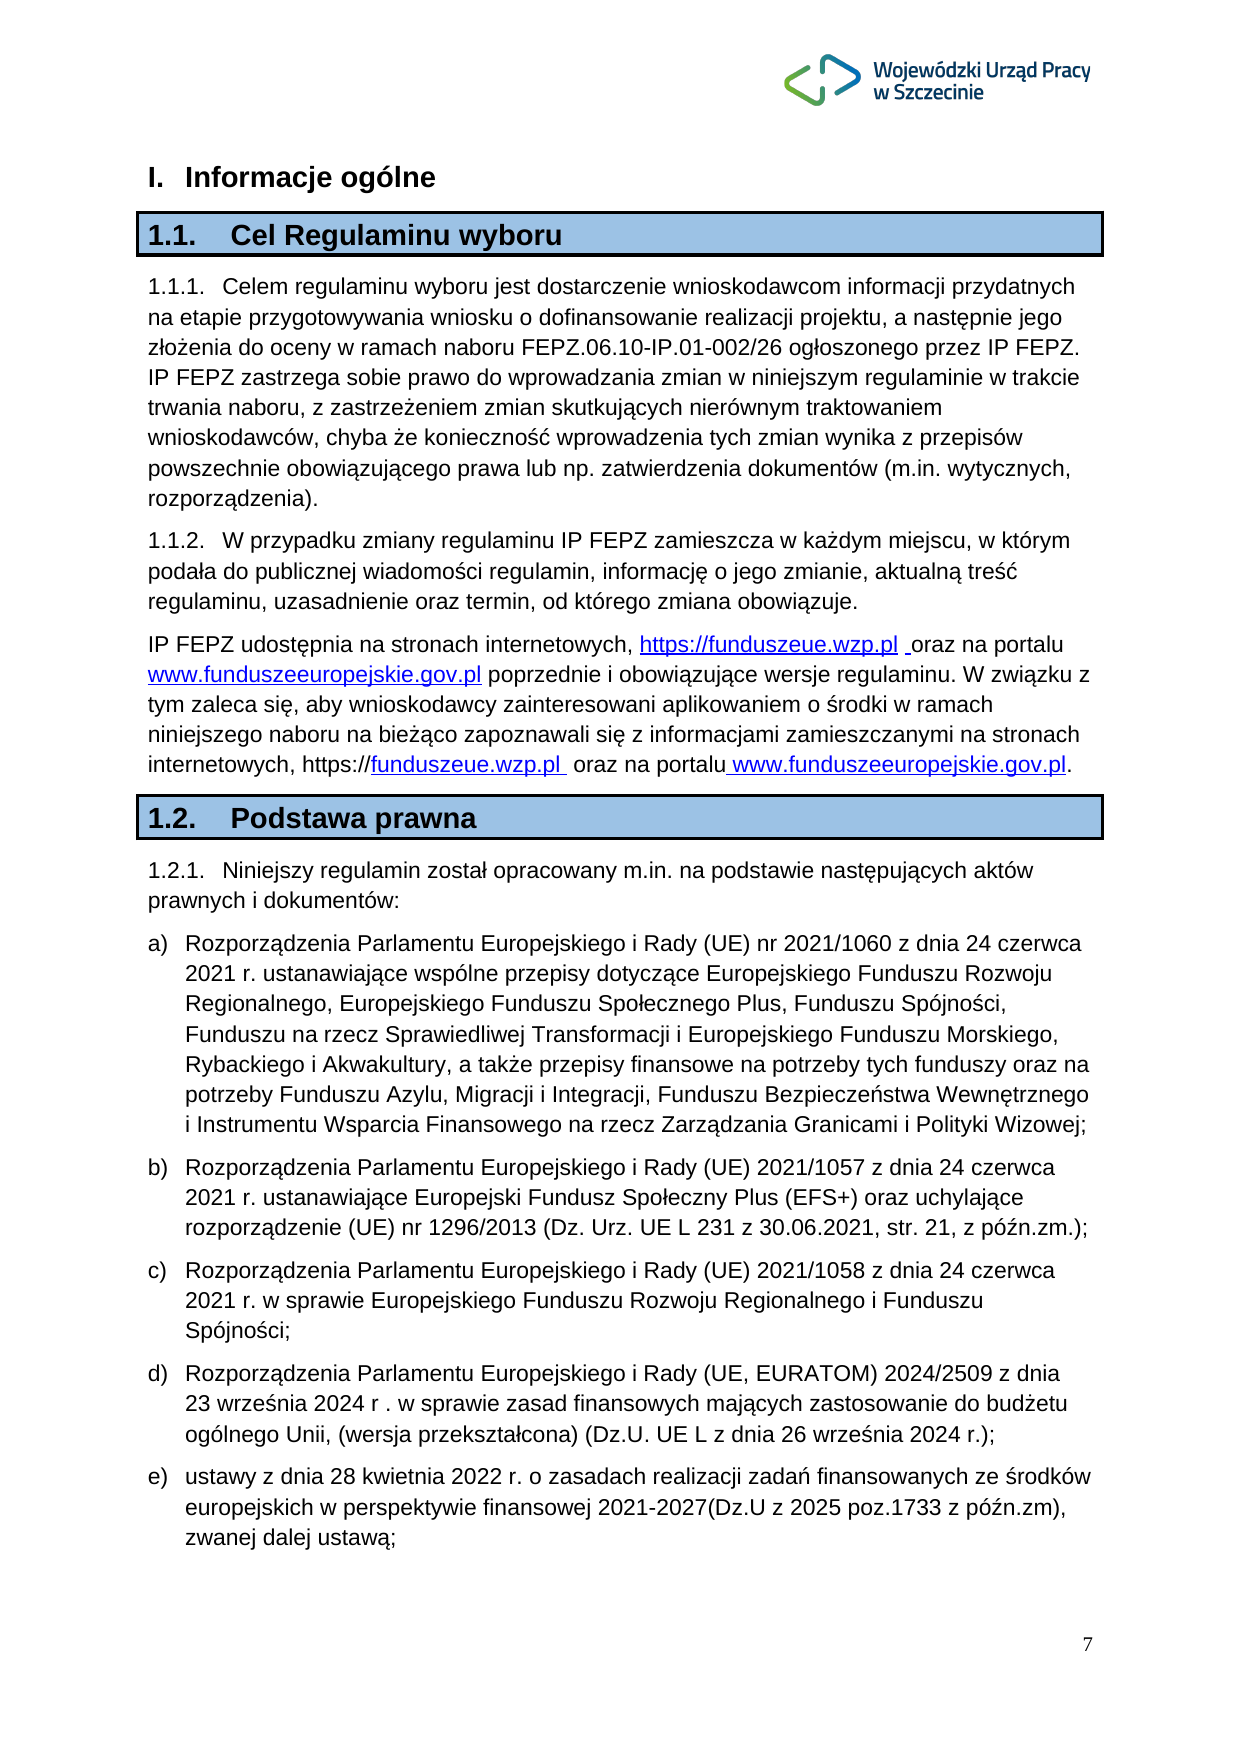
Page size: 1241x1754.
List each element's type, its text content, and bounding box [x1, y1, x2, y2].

picture [784, 54, 1091, 106]
list ustawy z dnia 28 kwietnia 2022 r. o zasadach realizacji zadań finansowanych ze środków europejskich w perspektywie finansowej 2021-2027(Dz.U z 2025 poz.1733 z późn.zm), zwanej dalej ustawą; [148, 1463, 1092, 1550]
list Rozporządzenia Parlamentu Europejskiego i Rady (UE) nr 2021/1060 z dnia 24 czerwca 2021 r. ustanawiające wspólne przepisy dotyczące Europejskiego Funduszu Rozwoju Regionalnego, Europejskiego Funduszu Społecznego Plus, Funduszu Spójności, Funduszu na rzecz Sprawiedliwej Transformacji i Europejskiego Funduszu Morskiego, Rybackiego i Akwakultury, a także przepisy finansowe na potrzeby tych funduszy oraz na potrzeby Funduszu Azylu, Migracji i Integracji, Funduszu Bezpieczeństwa Wewnętrznego i Instrumentu Wsparcia Finansowego na rzecz Zarządzania Granicami i Polityki Wizowej; [148, 930, 1092, 1137]
text Informacje ogólne [148, 160, 1092, 194]
text Podstawa prawna [139, 797, 1101, 837]
text Cel Regulaminu wyboru [139, 214, 1101, 253]
list Rozporządzenia Parlamentu Europejskiego i Rady (UE, EURATOM) 2024/2509 z dnia 23 września 2024 r . w sprawie zasad finansowych mających zastosowanie do budżetu ogólnego Unii, (wersja przekształcona) (Dz.U. UE L z dnia 26 września 2024 r.); [148, 1360, 1092, 1447]
list Rozporządzenia Parlamentu Europejskiego i Rady (UE) 2021/1057 z dnia 24 czerwca 2021 r. ustanawiające Europejski Fundusz Społeczny Plus (EFS+) oraz uchylające rozporządzenie (UE) nr 1296/2013 (Dz. Urz. UE L 231 z 30.06.2021, str. 21, z późn.zm.); [148, 1154, 1092, 1241]
list Niniejszy regulamin został opracowany m.in. na podstawie następujących aktów prawnych i dokumentów: [148, 857, 1092, 913]
list Celem regulaminu wyboru jest dostarczenie wnioskodawcom informacji przydatnych na etapie przygotowywania wniosku o dofinansowanie realizacji projektu, a następnie jego złożenia do oceny w ramach naboru FEPZ.06.10-IP.01-002/26 ogłoszonego przez IP FEPZ. IP FEPZ zastrzega sobie prawo do wprowadzania zmian w niniejszym regulaminie w trakcie trwania naboru, z zastrzeżeniem zmian skutkujących nierównym traktowaniem wnioskodawców, chyba że konieczność wprowadzenia tych zmian wynika z przepisów powszechnie obowiązującego prawa lub np. zatwierdzenia dokumentów (m.in. wytycznych, rozporządzenia). [148, 273, 1092, 511]
list Rozporządzenia Parlamentu Europejskiego i Rady (UE) 2021/1058 z dnia 24 czerwca 2021 r. w sprawie Europejskiego Funduszu Rozwoju Regionalnego i Funduszu Spójności; [148, 1257, 1092, 1344]
list W przypadku zmiany regulaminu IP FEPZ zamieszcza w każdym miejscu, w którym podała do publicznej wiadomości regulamin, informację o jego zmianie, aktualną treść regulaminu, uzasadnienie oraz termin, od którego zmiana obowiązuje. [148, 527, 1092, 614]
text IP FEPZ udostępnia na stronach internetowych, https://funduszeue.wzp.pl oraz na portalu www.funduszeeuropejskie.gov.pl poprzednie i obowiązujące wersje regulaminu. W związku z tym zaleca się, aby wnioskodawcy zainteresowani aplikowaniem o środki w ramach niniejszego naboru na bieżąco zapoznawali się z informacjami zamieszczanymi na stronach internetowych, https://funduszeue.wzp.pl oraz na portalu www.funduszeeuropejskie.gov.pl. [148, 631, 1092, 778]
